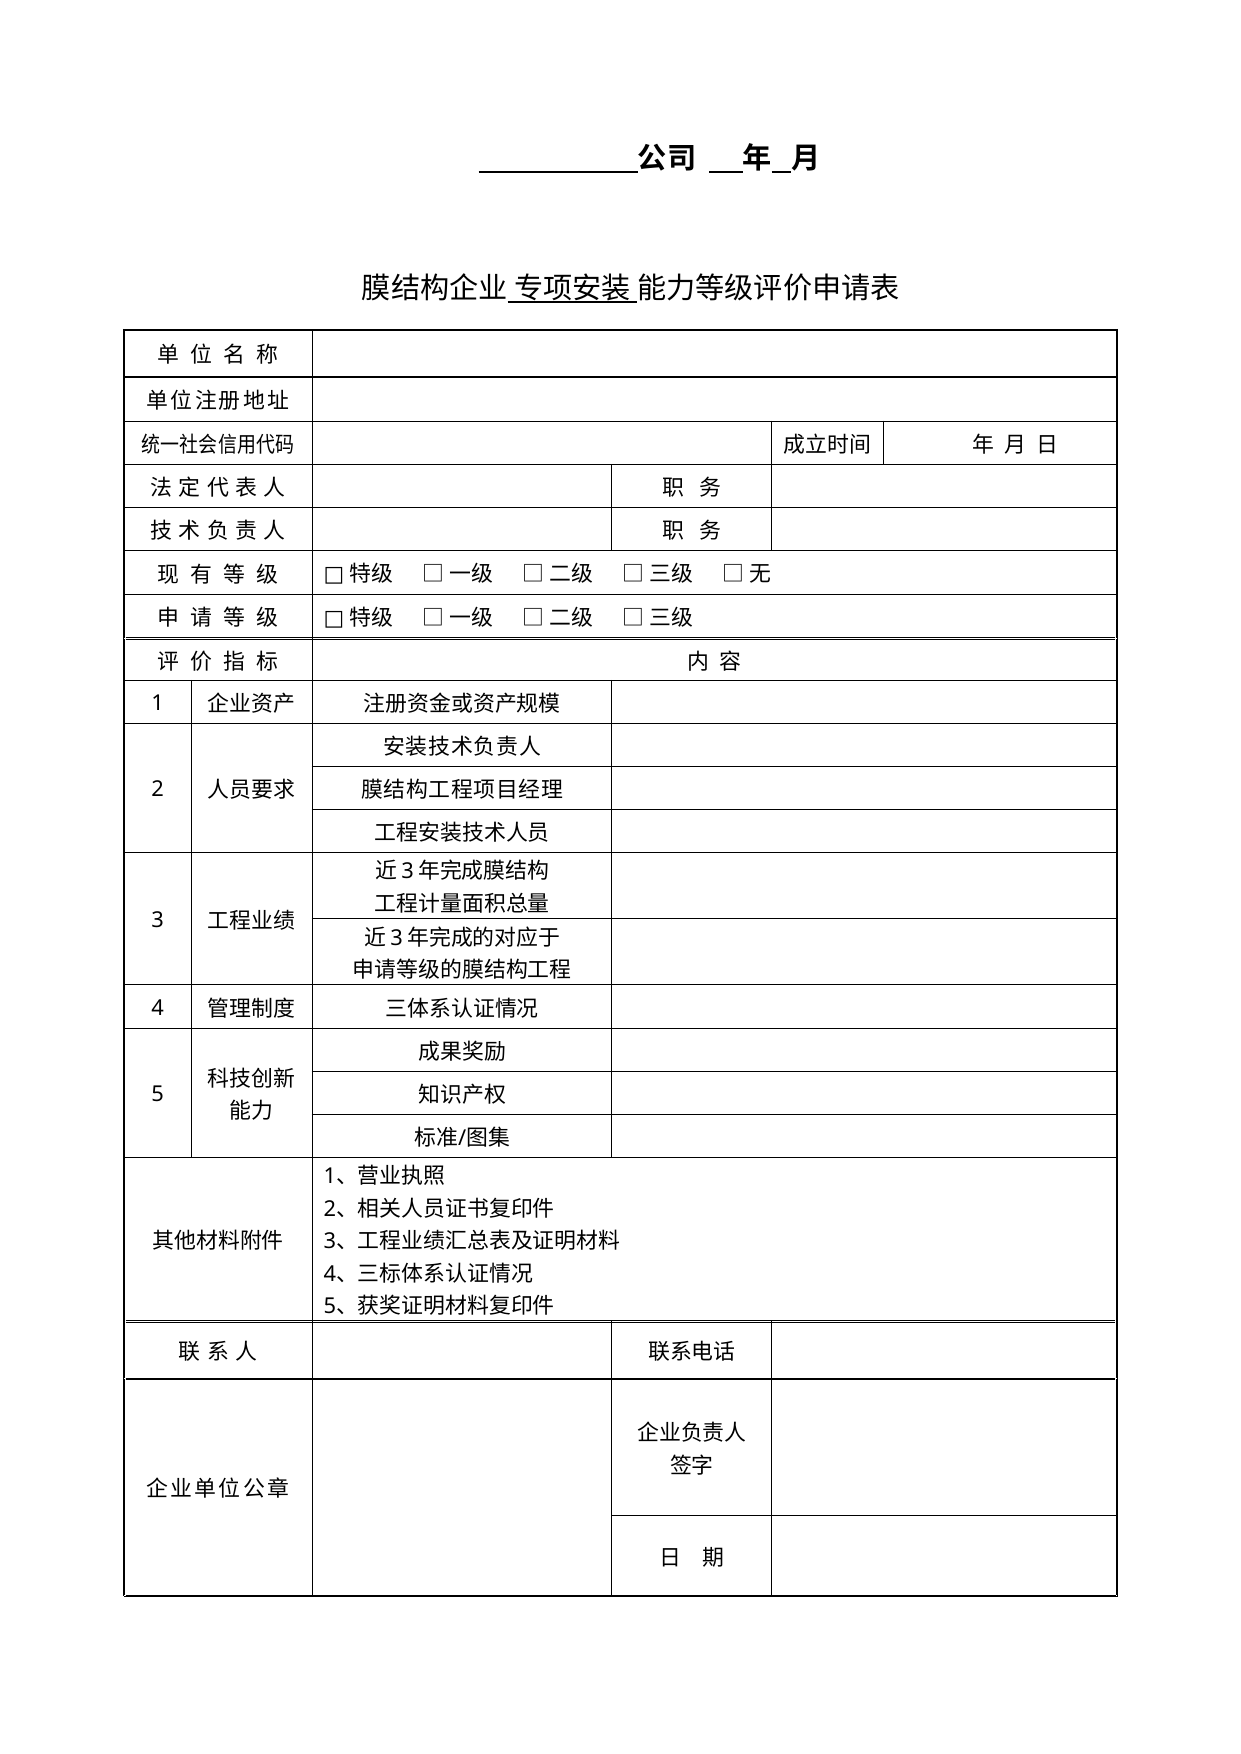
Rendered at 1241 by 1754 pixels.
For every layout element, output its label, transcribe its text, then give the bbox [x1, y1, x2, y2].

table_cell 成立时间 [772, 422, 883, 464]
table_cell 年 月 日 [884, 422, 1116, 464]
table_cell [612, 1029, 1116, 1071]
table_cell 其他材料附件 [125, 1158, 312, 1320]
table_cell [772, 1516, 1116, 1595]
table_cell 统一社会信用代码 [125, 422, 312, 464]
table_header [313, 331, 1116, 376]
table_cell [313, 1380, 611, 1595]
table_cell [612, 724, 1116, 766]
table_cell 膜结构工程项目经理 [313, 767, 611, 809]
table_cell 标准/图集 [313, 1115, 611, 1157]
table_cell [612, 681, 1116, 723]
table_cell 企业负责人 签字 [612, 1380, 771, 1515]
table_cell 管理制度 [192, 985, 312, 1027]
table_cell 法定代表人 [125, 465, 312, 507]
table_cell 工程业绩 [192, 853, 312, 984]
table_cell [313, 1323, 611, 1378]
table_cell 现有等级 [125, 551, 312, 593]
table_cell [313, 508, 611, 550]
table_cell 申请等级 [125, 595, 312, 637]
table_cell 内 容 [313, 637, 1116, 680]
table_cell [612, 853, 1116, 918]
table_cell [612, 767, 1116, 809]
table_cell [313, 422, 771, 464]
table_cell 成果奖励 [313, 1029, 611, 1071]
table_cell 工程安装技术人员 [313, 810, 611, 852]
table_cell 企业资产 [192, 681, 312, 723]
table_cell 近3年完成的对应于 申请等级的膜结构工程 [313, 919, 611, 984]
table_cell 5 [125, 1029, 191, 1157]
table_cell □ 特级 □ 一级 □ 二级 □ 三级 [313, 595, 1116, 637]
table_cell 评价指标 [125, 640, 312, 680]
table_cell 营业执照 相关人员证书复印件 工程业绩汇总表及证明材料 三标体系认证情况 获奖证明材料复印件 [313, 1158, 1116, 1320]
table_cell 职 务 [612, 508, 771, 550]
table_cell 日期 [612, 1516, 771, 1595]
table_cell 人员要求 [192, 724, 312, 852]
text 膜结构企业 专项安装 能力等级评价申请表 [121, 253, 1140, 318]
text 公司 年 月 [100, 123, 1140, 188]
table_cell [772, 1320, 1116, 1378]
table_header 单位名称 [125, 331, 312, 376]
table_cell 企业单位公章 [125, 1380, 312, 1595]
table_cell 联系电话 [612, 1323, 771, 1378]
table_cell 单位注册地址 [125, 378, 312, 421]
table_cell [772, 1378, 1116, 1515]
table_cell 注册资金或资产规模 [313, 681, 611, 723]
table_cell 3 [125, 853, 191, 984]
table_cell 安装技术负责人 [313, 724, 611, 766]
table_cell [612, 1115, 1116, 1157]
table_cell 职 务 [612, 465, 771, 507]
table_cell [612, 1072, 1116, 1114]
table_cell [313, 378, 1116, 421]
table_cell [772, 465, 1116, 507]
table_cell 1 [125, 681, 191, 723]
table_cell [612, 810, 1116, 852]
table_cell [612, 919, 1116, 984]
table_cell 知识产权 [313, 1072, 611, 1114]
table_cell 2 [125, 724, 191, 852]
table_cell 科技创新能力 [192, 1029, 312, 1157]
table_cell 三体系认证情况 [313, 985, 611, 1027]
table_cell [313, 465, 611, 507]
table_cell 近3年完成膜结构 工程计量面积总量 [313, 853, 611, 918]
table_cell □ 特级 □ 一级 □ 二级 □ 三级 □ 无 [313, 551, 1116, 593]
table_cell 技术负责人 [125, 508, 312, 550]
table_cell [612, 985, 1116, 1027]
table_cell 联系人 [125, 1323, 312, 1378]
table_cell 4 [125, 985, 191, 1027]
table_cell [772, 508, 1116, 550]
